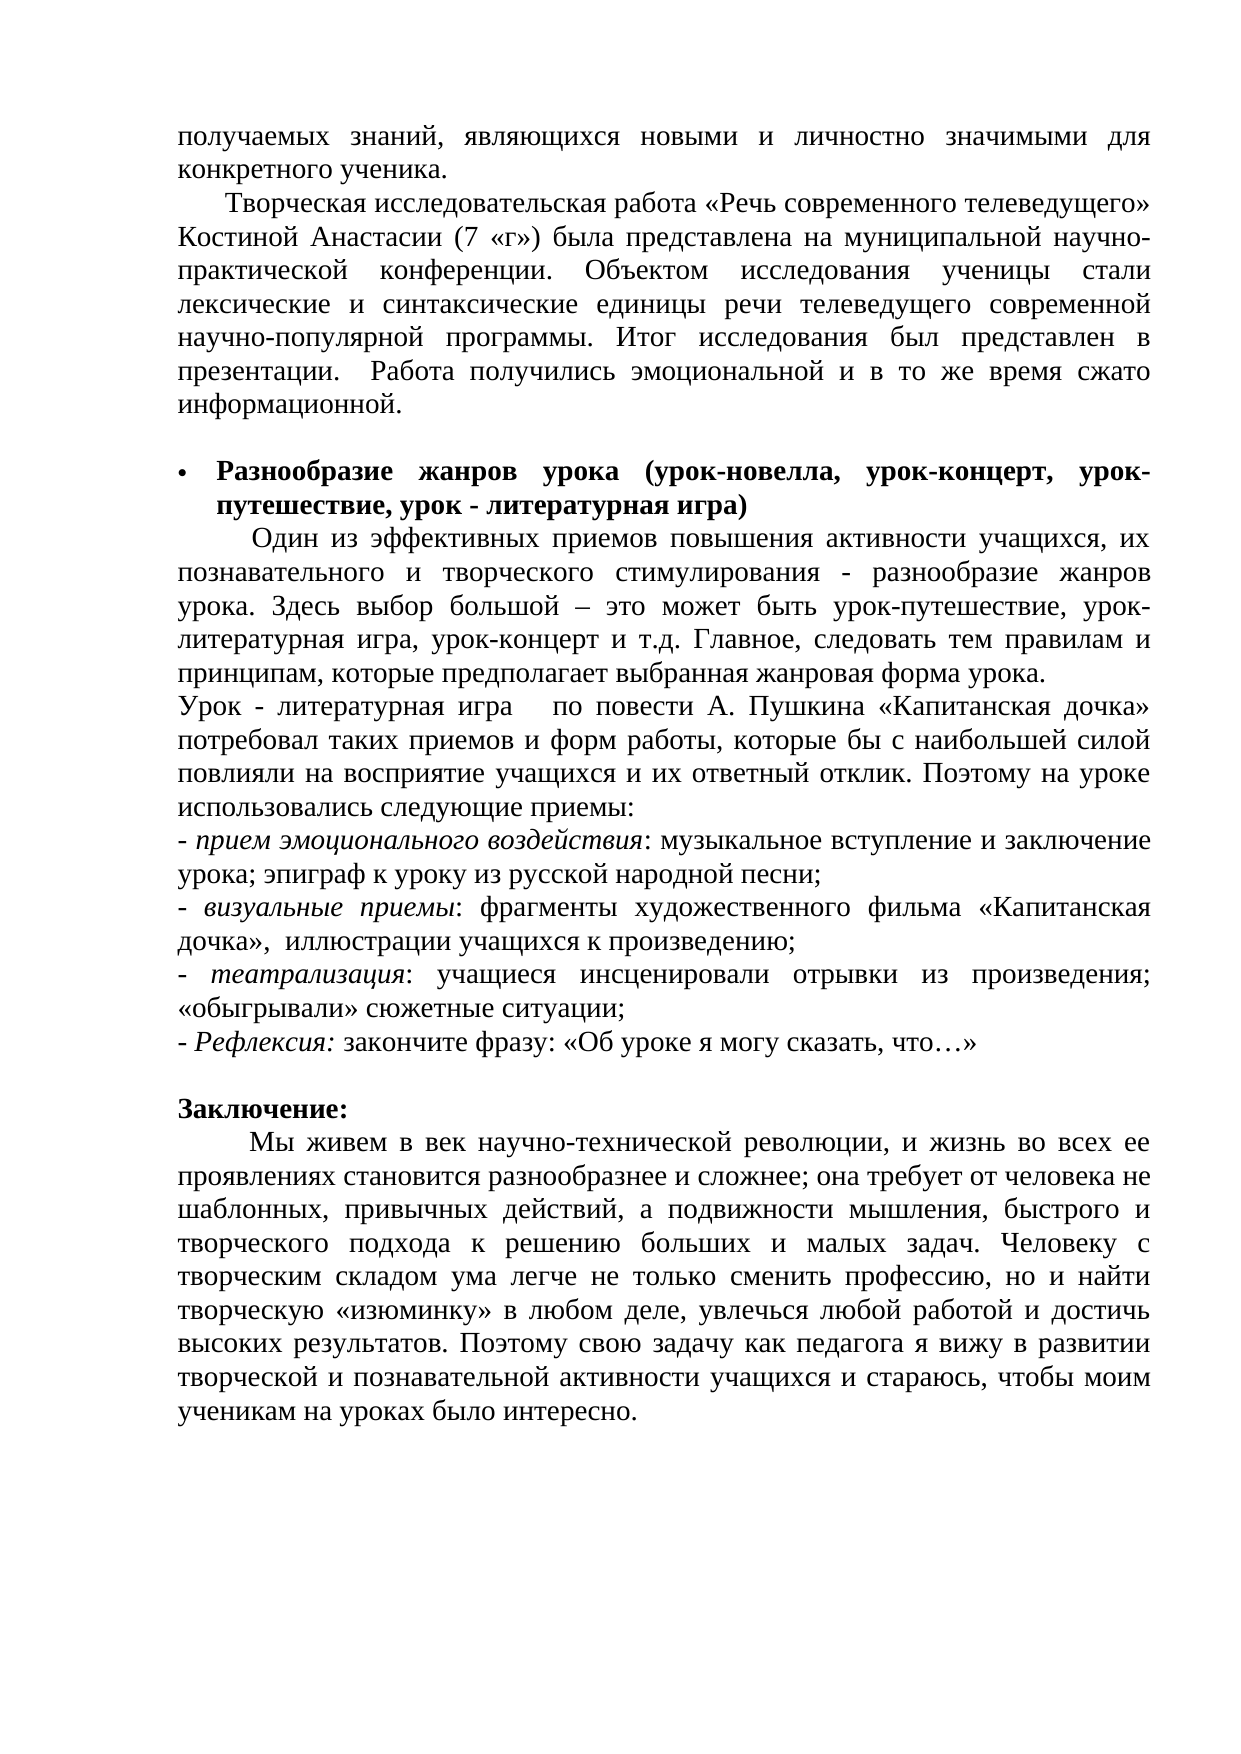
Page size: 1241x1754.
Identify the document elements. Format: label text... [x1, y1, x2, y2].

text Один из эффективных приемов повышения активности учащихся, их познавательного и творческого стимулирования - разнообразие жанров урока. Здесь выбор большой – это может быть урок-путешествие, урок-литературная игра, урок-концерт и т.д. Главное, следовать тем правилам и принципам, которые предполагает выбранная жанровая форма урока. [177, 521, 1152, 688]
text Заключение: [177, 1091, 1152, 1124]
text Творческая исследовательская работа «Речь современного телеведущего» Костиной Анастасии (7 «г») была представлена на муниципальной научно-практической конференции. Объектом исследования ученицы стали лексические и синтаксические единицы речи телеведущего современной научно-популярной программы. Итог исследования был представлен в презентации. Работа получились эмоциональной и в то же время сжато информационной. [177, 185, 1152, 420]
text - Рефлексия: закончите фразу: «Об уроке я могу сказать, что…» [177, 1024, 1152, 1057]
text - визуальные приемы: фрагменты художественного фильма «Капитанская дочка», иллюстрации учащихся к произведению; [177, 889, 1152, 957]
text Мы живем в век научно-технической революции, и жизнь во всех ее проявлениях становится разнообразнее и сложнее; она требует от человека не шаблонных, привычных действий, а подвижности мышления, быстрого и творческого подхода к решению больших и малых задач. Человеку с творческим складом ума легче не только сменить профессию, но и найти творческую «изюминку» в любом деле, увлечься любой работой и достичь высоких результатов. Поэтому свою задачу как педагога я вижу в развитии творческой и познавательной активности учащихся и стараюсь, чтобы моим ученикам на уроках было интересно. [177, 1124, 1152, 1426]
list Разнообразие жанров урока (урок-новелла, урок-концерт, урок-путешествие, урок - литературная игра) [179, 453, 1152, 521]
text Урок - литературная игра по повести А. Пушкина «Капитанская дочка» потребовал таких приемов и форм работы, которые бы с наибольшей силой повлияли на восприятие учащихся и их ответный отклик. Поэтому на уроке использовались следующие приемы: [177, 688, 1152, 822]
text - театрализация: учащиеся инсценировали отрывки из произведения; «обыгрывали» сюжетные ситуации; [177, 957, 1152, 1024]
text - прием эмоционального воздействия: музыкальное вступление и заключение урока; эпиграф к уроку из русской народной песни; [177, 822, 1152, 889]
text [177, 118, 1152, 185]
